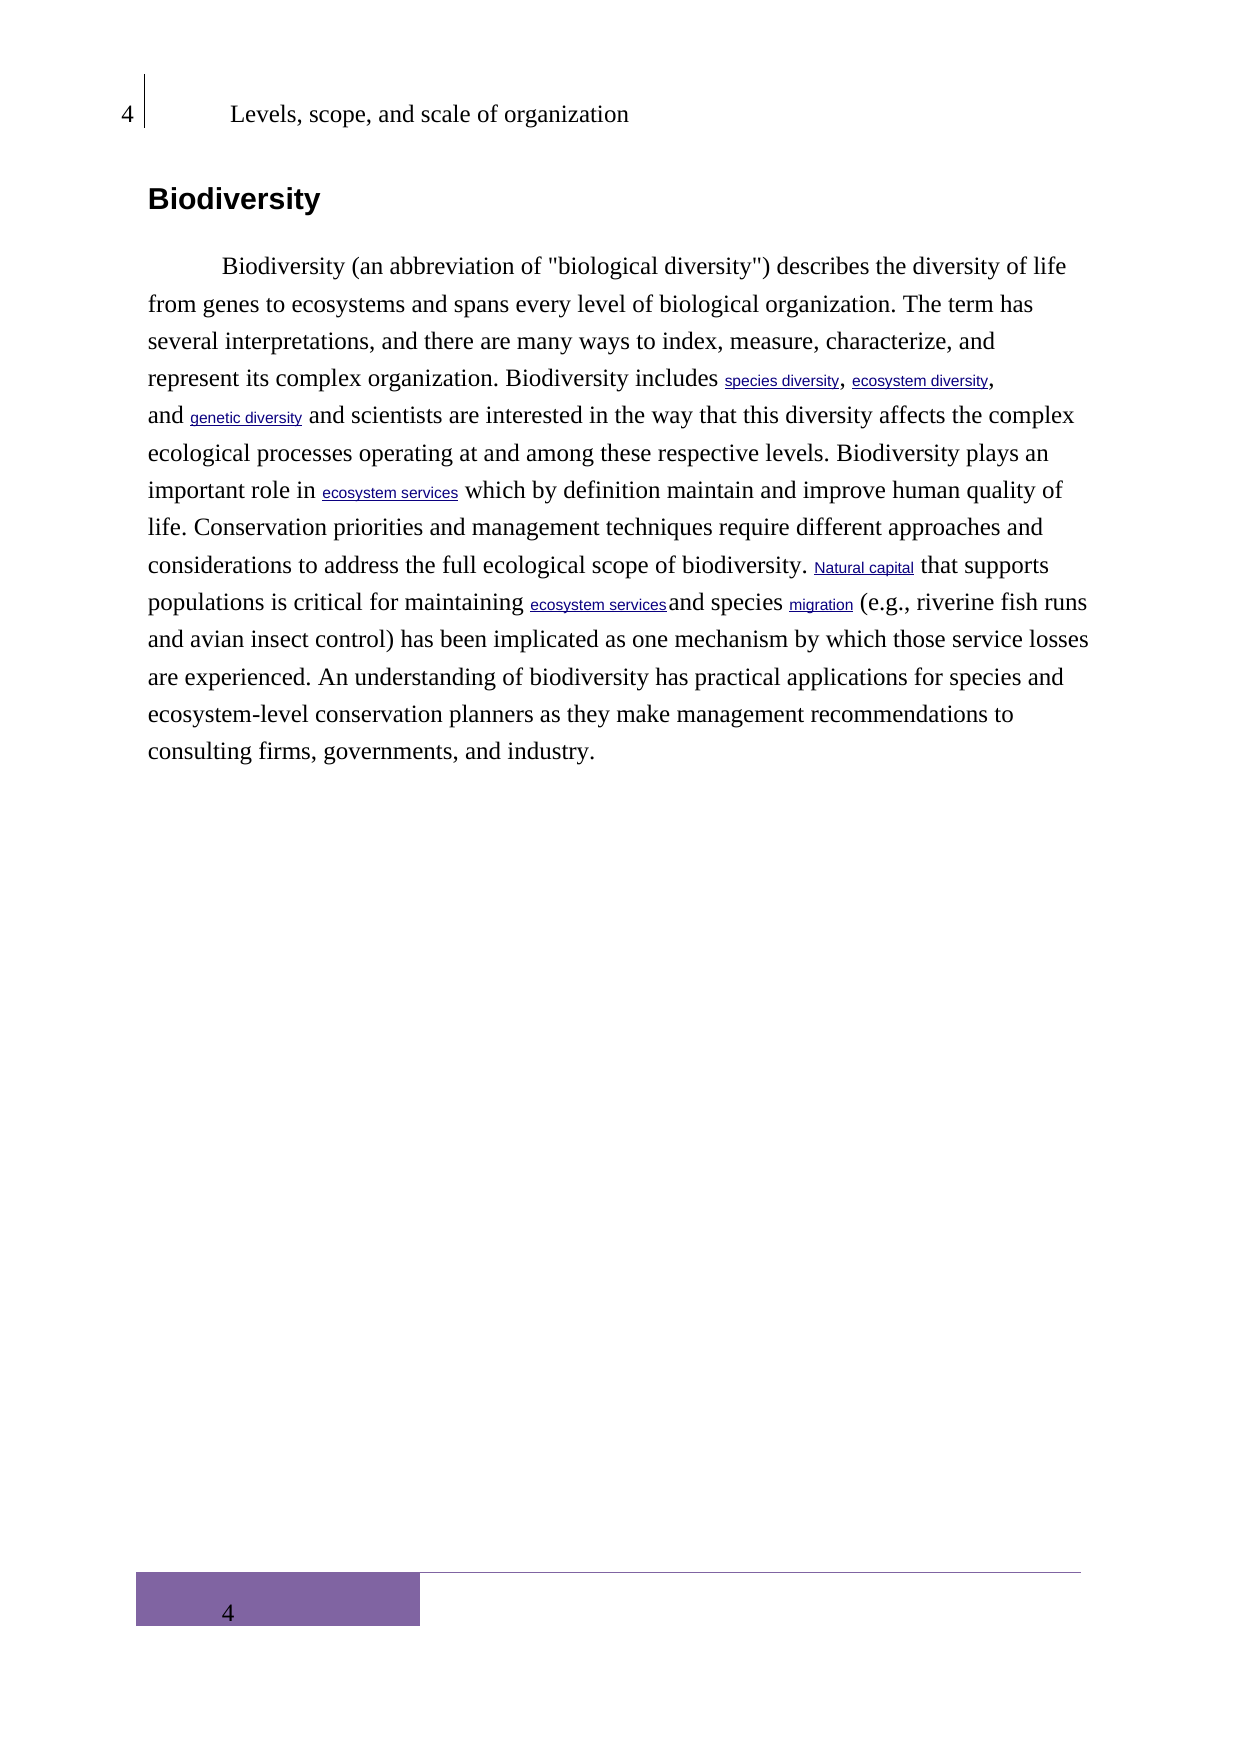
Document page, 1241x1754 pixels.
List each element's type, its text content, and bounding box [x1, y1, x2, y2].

text Biodiversity (an abbreviation of "biological diversity") describes the diversity of life from genes to ecosystems and spans every level of biological organization. The term has several interpretations, and there are many ways to index, measure, characterize, and represent its complex organization. Biodiversity includes species diversity, ecosystem diversity, and genetic diversity and scientists are interested in the way that this diversity affects the complex ecological processes operating at and among these respective levels. Biodiversity plays an important role in ecosystem services which by definition maintain and improve human quality of life. Conservation priorities and management techniques require different approaches and considerations to address the full ecological scope of biodiversity. Natural capital that supports populations is critical for maintaining ecosystem services and species migration (e.g., riverine fish runs and avian insect control) has been implicated as one mechanism by which those service losses are experienced. An understanding of biodiversity has practical applications for species and ecosystem-level conservation planners as they make management recommendations to consulting firms, governments, and industry. [148, 251, 1092, 765]
subtitle Biodiversity [148, 181, 1092, 216]
